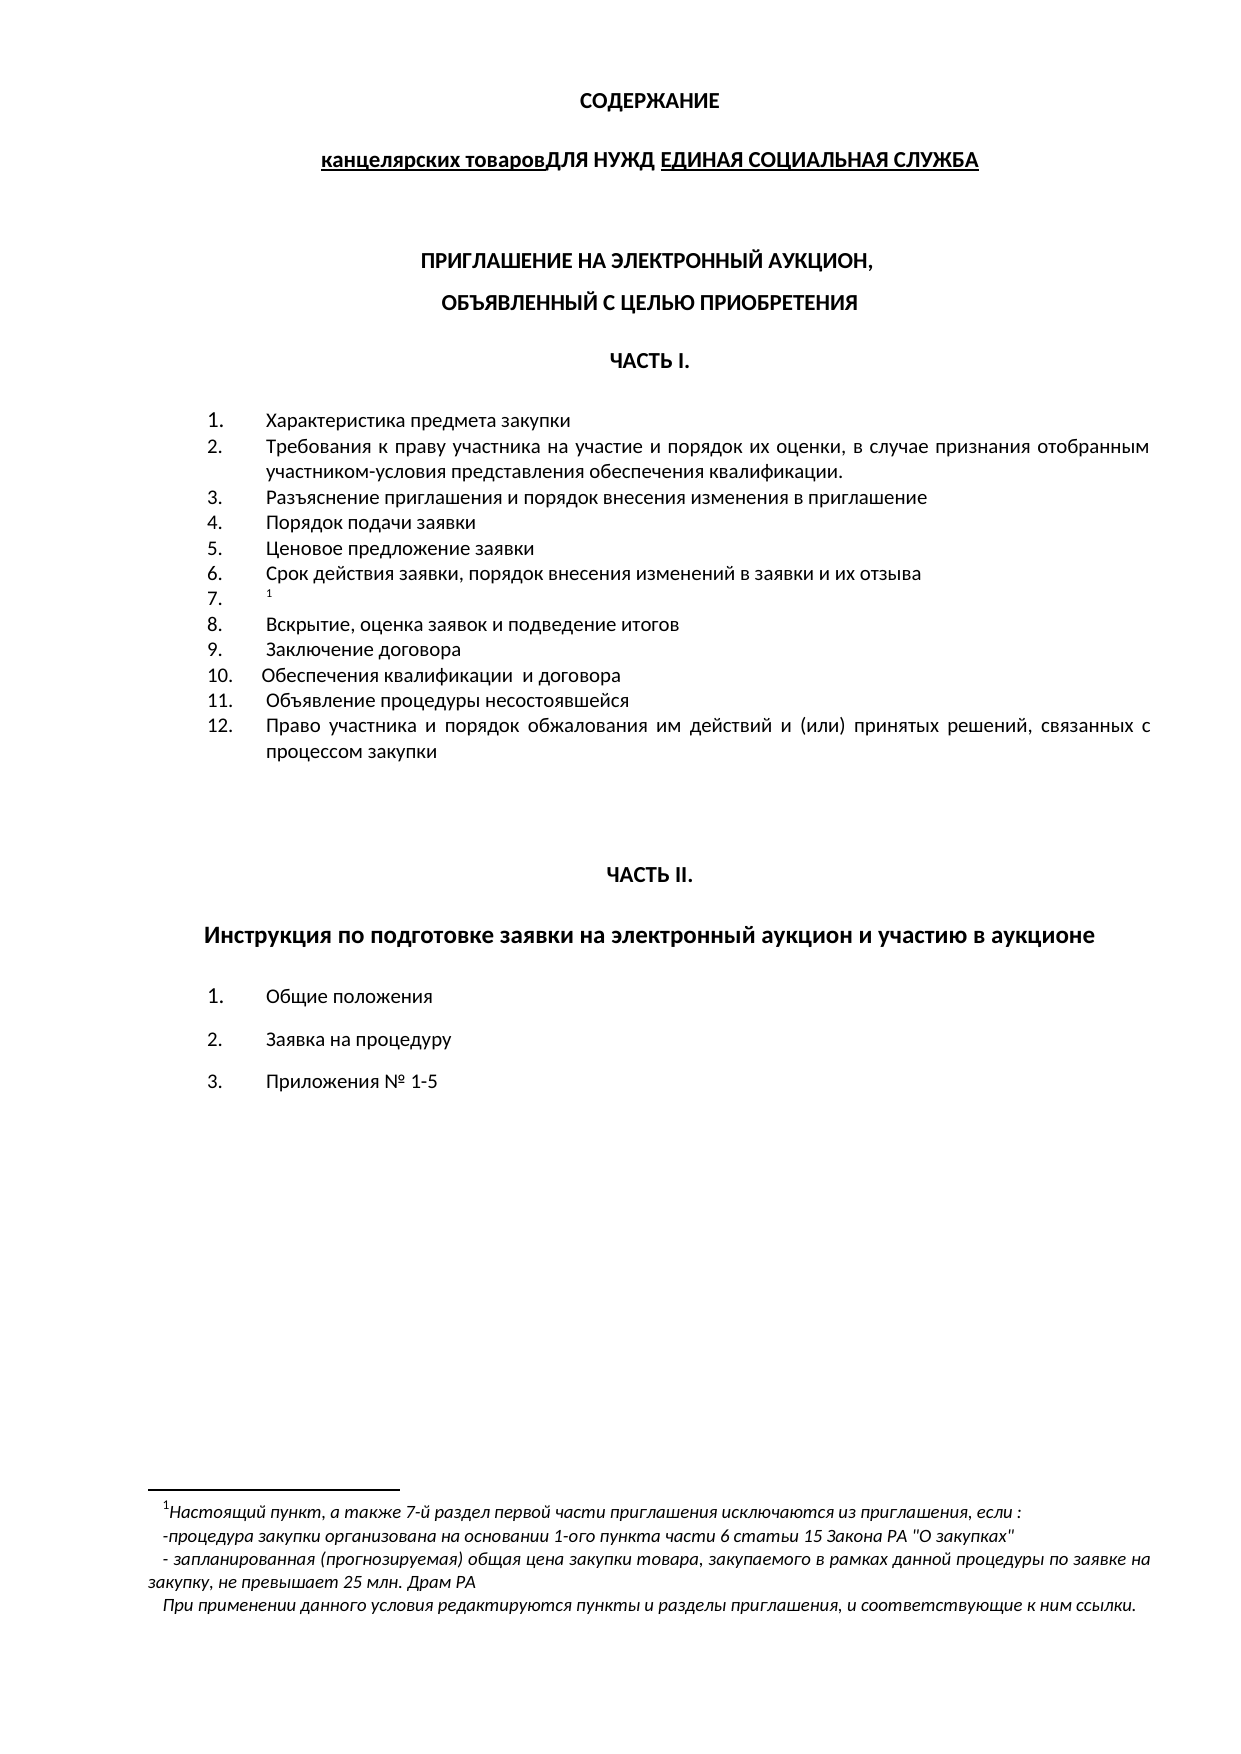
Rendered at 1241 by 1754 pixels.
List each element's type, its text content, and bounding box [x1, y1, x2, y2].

text 6. Срок действия заявки, порядок внесения изменений в заявки и их отзыва [207, 560, 1152, 586]
text ПРИГЛАШЕНИЕ НА ЭЛЕКТРОННЫЙ АУКЦИОН, ОБЪЯВЛЕННЫЙ С ЦЕЛЬЮ ПРИОБРЕТЕНИЯ [148, 246, 1152, 316]
text ЧАСТЬ II. [148, 860, 1152, 888]
text 3. Приложения № 1-5 [207, 1068, 1152, 1093]
text канцелярских товаровДЛЯ НУЖД ЕДИНАЯ СОЦИАЛЬНАЯ СЛУЖБА [148, 145, 1152, 173]
text 12. Право участника и порядок обжалования им действий и (или) принятых решений, связанных с процессом закупки [207, 713, 1152, 763]
text 11. Объявление процедуры несостоявшейся [207, 687, 1152, 713]
text 2. Заявка на процедуру [207, 1026, 1152, 1051]
text 10. Обеспечения квалификации и договора [207, 662, 1152, 687]
text 2. Требования к праву участника на участие и порядок их оценки, в случае признания отобранным участником-условия представления обеспечения квалификации. [207, 433, 1152, 484]
text ЧАСТЬ I. [148, 346, 1152, 374]
text 5. Ценовое предложение заявки [207, 535, 1152, 560]
text 3. Разъяснение приглашения и порядок внесения изменения в приглашение [207, 484, 1152, 509]
text 1. Характеристика предмета закупки [207, 405, 1152, 433]
text 4. Порядок подачи заявки [207, 509, 1152, 535]
text 1. Общие положения [207, 981, 1152, 1009]
text 8. Вскрытие, оценка заявок и подведение итогов [207, 611, 1152, 636]
text 7. [207, 586, 1152, 611]
text Инструкция по подготовке заявки на электронный аукцион и участию в аукционе [148, 919, 1152, 949]
text 9. Заключение договора [207, 636, 1152, 662]
text СОДЕРЖАНИЕ [148, 86, 1152, 114]
